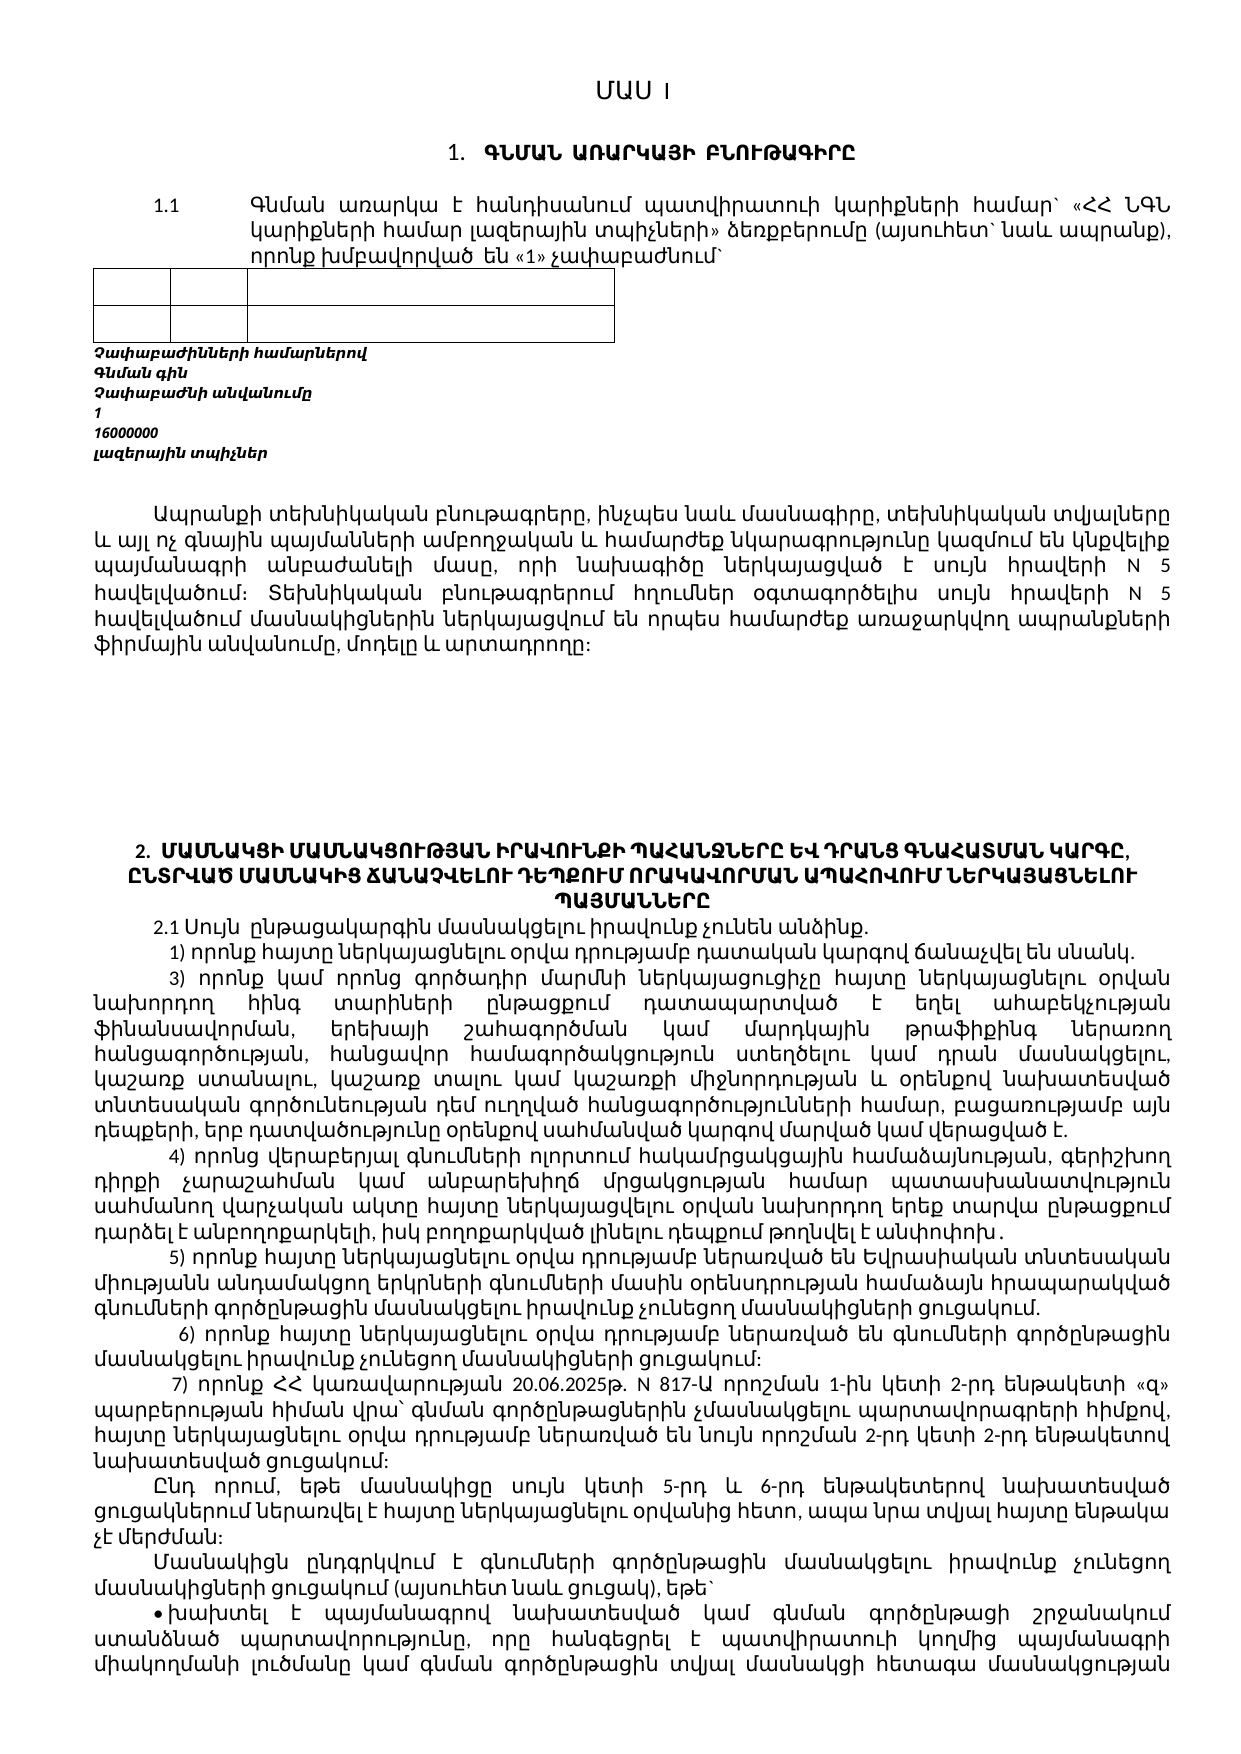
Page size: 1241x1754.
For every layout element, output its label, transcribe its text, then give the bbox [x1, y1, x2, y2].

subtitle Գնման առարկա է հանդիսանում պատվիրատուի կարիքների համար` «ՀՀ ՆԳՆ կարիքների համար լազերային տպիչների» ձեռքբերումը (այսուհետ` նաև ապրանք), որոնք խմբավորված են «1» չափաբաժնում` [153, 192, 1171, 268]
text 2. ՄԱՍՆԱԿՑԻ ՄԱՍՆԱԿՑՈՒԹՅԱՆ ԻՐԱՎՈՒՆՔԻ ՊԱՀԱՆՋՆԵՐԸ ԵՎ ԴՐԱՆՑ ԳՆԱՀԱՏՄԱՆ ԿԱՐԳԸ, ԸՆՏՐՎԱԾ ՄԱՍՆԱԿԻՑ ՃԱՆԱՉՎԵԼՈՒ ԴԵՊՔՈՒՄ ՈՐԱԿԱՎՈՐՄԱՆ ԱՊԱՀՈՎՈՒՄ ՆԵՐԿԱՅԱՑՆԵԼՈՒ ՊԱՅՄԱՆՆԵՐԸ [94, 838, 1171, 914]
text 6) որոնք հայտը ներկայացնելու օրվա դրությամբ ներառված են գնումների գործընթացին մասնակցելու իրավունք չունեցող մասնակիցների ցուցակում: [94, 1321, 1171, 1372]
text Ապրանքի տեխնիկական բնութագրերը, ինչպես նաև մասնագիրը, տեխնիկական տվյալները և այլ ոչ գնային պայմանների ամբողջական և համարժեք նկարագրությունը կազմում են կնքվելիք պայմանագրի անբաժանելի մասը, որի նախագիծը ներկայացված է սույն հրավերի N 5 հավելվածում։ Տեխնիկական բնութագրերում հղումներ օգտագործելիս սույն հրավերի N 5 հավելվածում մասնակիցներին ներկայացվում են որպես համարժեք առաջարկվող ապրանքների ֆիրմային անվանումը, մոդելը և արտադրողը: [94, 501, 1171, 657]
text Ընդ որում, եթե մասնակիցը սույն կետի 5-րդ և 6-րդ ենթակետերով նախատեսված ցուցակներում ներառվել է հայտը ներկայացնելու օրվանից հետո, ապա նրա տվյալ հայտը ենթակա չէ մերժման: [94, 1473, 1171, 1549]
text 2.1 Սույն ընթացակարգին մասնակցելու իրավունք չունեն անձինք. [94, 914, 1171, 939]
list ԳՆՄԱՆ ԱՌԱՐԿԱՅԻ ԲՆՈՒԹԱԳԻՐԸ [131, 136, 1171, 167]
text 3) որոնք կամ որոնց գործադիր մարմնի ներկայացուցիչը հայտը ներկայացնելու օրվան նախորդող հինգ տարիների ընթացքում դատապարտված է եղել ահաբեկչության ֆինանսավորման, երեխայի շահագործման կամ մարդկային թրաֆիքինգ ներառող հանցագործության, հանցավոր համագործակցություն ստեղծելու կամ դրան մասնակցելու, կաշառք ստանալու, կաշառք տալու կամ կաշառքի միջնորդության և օրենքով նախատեսված տնտեսական գործունեության դեմ ուղղված հանցագործությունների համար, բացառությամբ այն դեպքերի, երբ դատվածությունը օրենքով սահմանված կարգով մարված կամ վերացված է. [94, 965, 1171, 1143]
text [94, 1600, 1171, 1677]
text 4) որոնց վերաբերյալ գնումների ոլորտում հակամրցակցային համաձայնության, գերիշխող դիրքի չարաշահման կամ անբարեխիղճ մրցակցության համար պատասխանատվություն սահմանող վարչական ակտը հայտը ներկայացվելու օրվան նախորդող երեք տարվա ընթացքում դարձել է անբողոքարկելի, իսկ բողոքարկված լինելու դեպքում թողնվել է անփոփոխ․ [94, 1143, 1171, 1244]
text 7) որոնք ՀՀ կառավարության 20.06.2025թ. N 817-Ա որոշման 1-ին կետի 2-րդ ենթակետի «զ» պարբերության հիման վրա՝ գնման գործընթացներին չմասնակցելու պարտավորագրերի հիմքով, հայտը ներկայացնելու օրվա դրությամբ ներառված են նույն որոշման 2-րդ կետի 2-րդ ենթակետով նախատեսված ցուցակում: [94, 1372, 1171, 1473]
text ՄԱՍ I [94, 75, 1171, 106]
text Մասնակիցն ընդգրկվում է գնումների գործընթացին մասնակցելու իրավունք չունեցող մասնակիցների ցուցակում (այսուհետ նաև ցուցակ), եթե` [94, 1549, 1171, 1600]
text 1) որոնք հայտը ներկայացնելու օրվա դրությամբ դատական կարգով ճանաչվել են սնանկ. [94, 939, 1171, 965]
text 5) որոնք հայտը ներկայացնելու օրվա դրությամբ ներառված են Եվրասիական տնտեսական միությանն անդամակցող երկրների գնումների մասին օրենսդրության համաձայն հրապարակված գնումների գործընթացին մասնակցելու իրավունք չունեցող մասնակիցների ցուցակում. [94, 1244, 1171, 1321]
